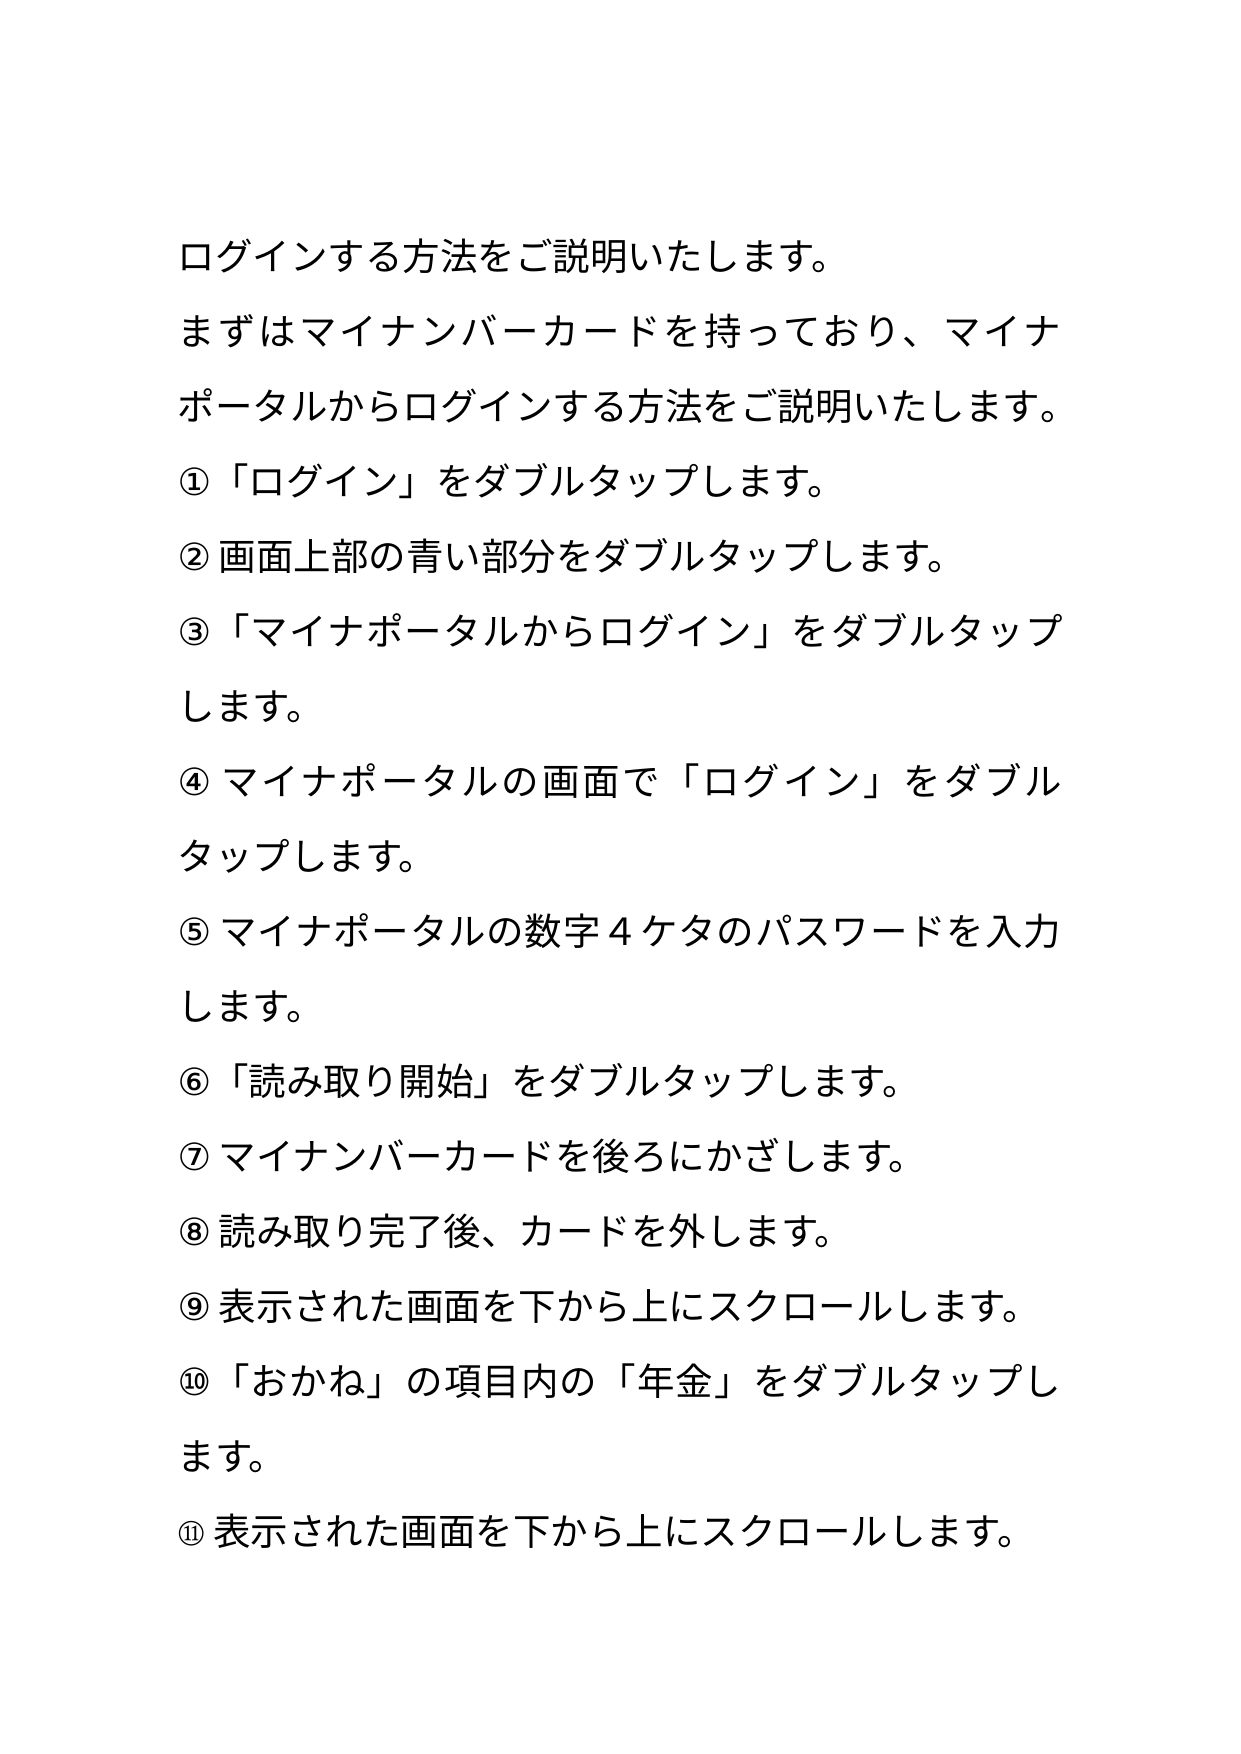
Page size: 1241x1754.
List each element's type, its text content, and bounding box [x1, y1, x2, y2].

text ⑧読み取り完了後、カードを外します。 [177, 1192, 1063, 1267]
text ⑨表示された画面を下から上にスクロールします。 [177, 1267, 1063, 1342]
text ⑦マイナンバーカードを後ろにかざします。 [177, 1117, 1063, 1192]
text ⑩「おかね」の項目内の「年金」をダブルタップします。 [177, 1342, 1063, 1492]
text まずはマイナンバーカードを持っており、マイナポータルからログインする方法をご説明いたします。 [177, 292, 1063, 442]
text ⑤マイナポータルの数字４ケタのパスワードを入力します。 [177, 892, 1063, 1042]
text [177, 217, 1063, 292]
text ②画面上部の青い部分をダブルタップします。 [177, 517, 1063, 592]
text ③「マイナポータルからログイン」をダブルタップします。 [177, 592, 1063, 742]
text ⑪表示された画面を下から上にスクロールします。 [177, 1492, 1063, 1567]
text ⑥「読み取り開始」をダブルタップします。 [177, 1042, 1063, 1117]
text ④マイナポータルの画面で「ログイン」をダブルタップします。 [177, 742, 1063, 892]
text ①「ログイン」をダブルタップします。 [177, 442, 1063, 517]
